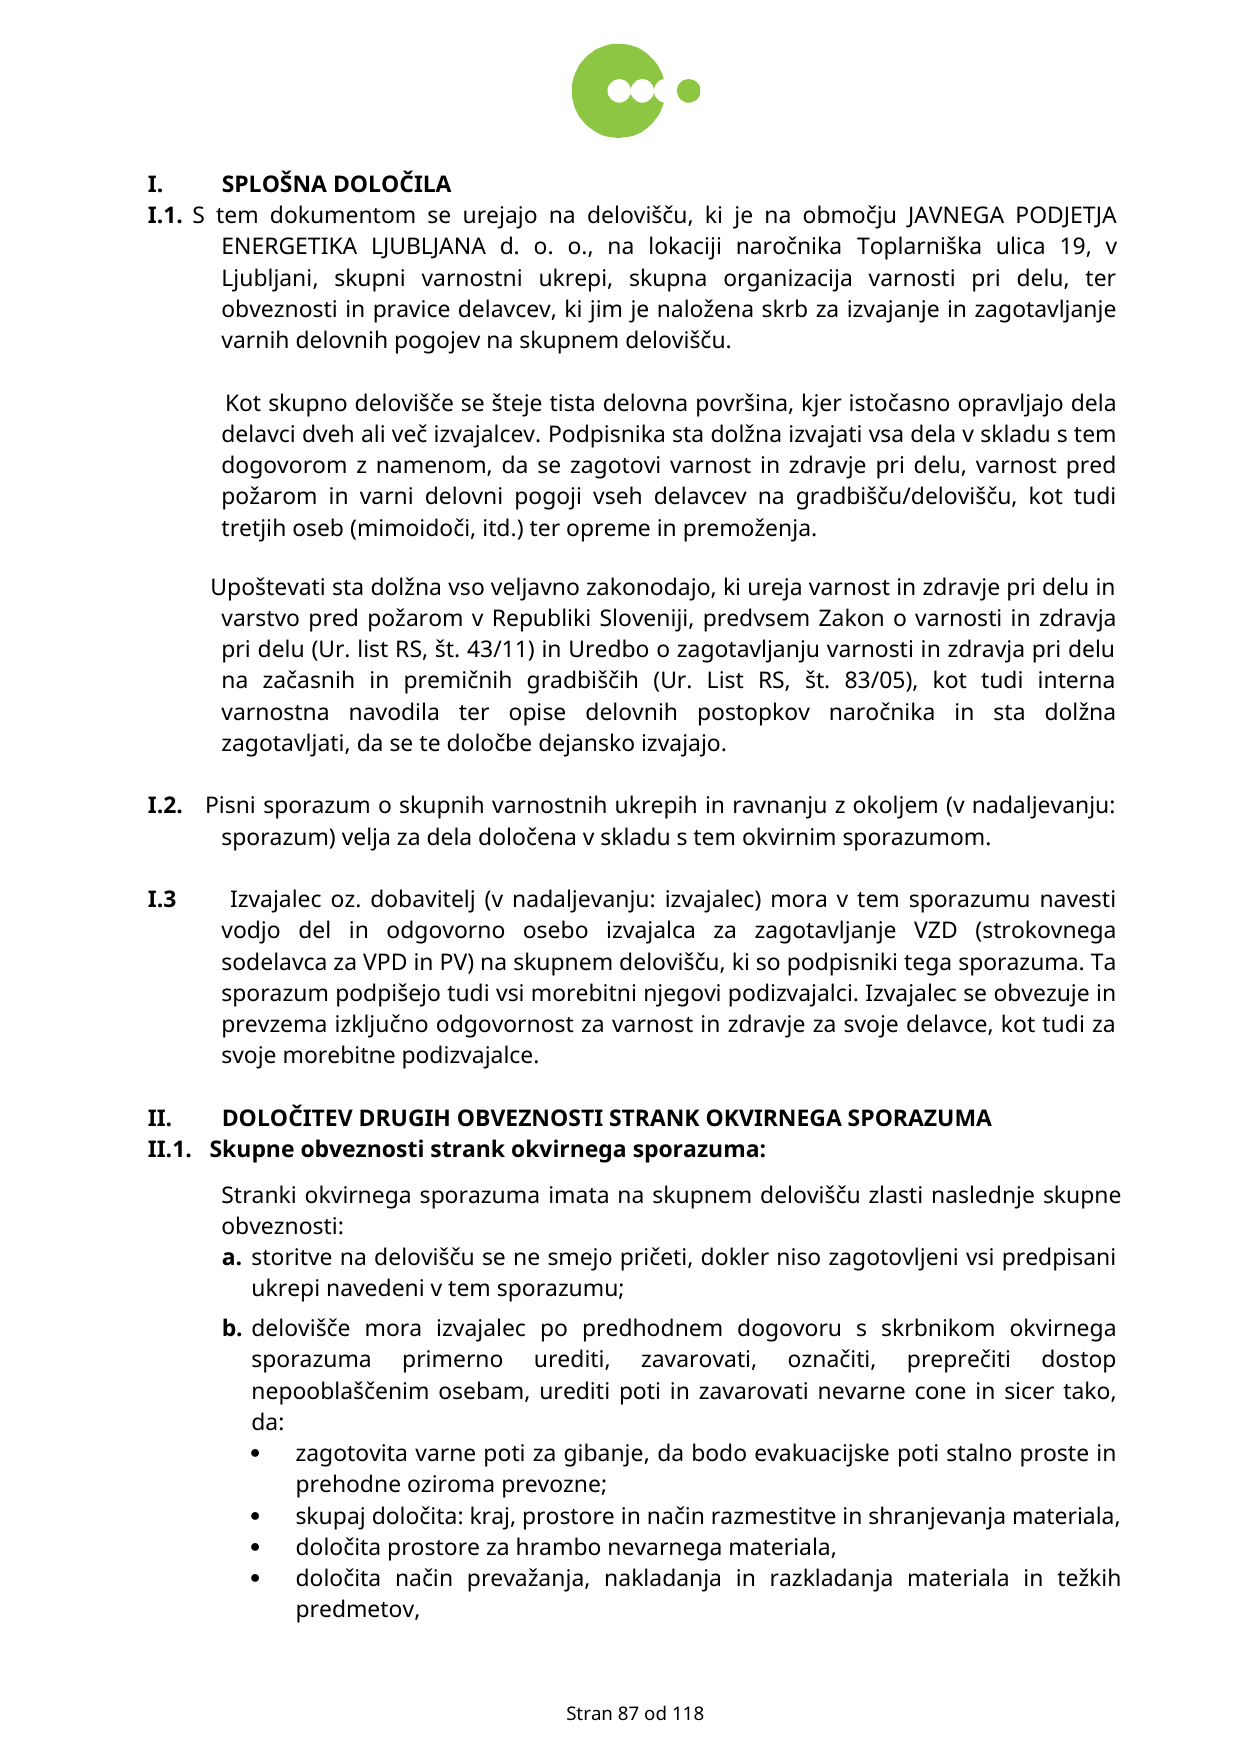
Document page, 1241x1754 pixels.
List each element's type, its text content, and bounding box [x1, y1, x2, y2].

list določita prostore za hrambo nevarnega materiala, [251, 1531, 1122, 1562]
text Upoštevati sta dolžna vso veljavno zakonodajo, ki ureja varnost in zdravje pri delu in varstvo pred požarom v Republiki Sloveniji, predvsem Zakon o varnosti in zdravja pri delu (Ur. list RS, št. 43/11) in Uredbo o zagotavljanju varnosti in zdravja pri delu na začasnih in premičnih gradbiščih (Ur. List RS, št. 83/05), kot tudi interna varnostna navodila ter opise delovnih postopkov naročnika in sta dolžna zagotavljati, da se te določbe dejansko izvajajo. [148, 571, 1117, 758]
text I.1. S tem dokumentom se urejajo na delovišču, ki je na območju JAVNEGA PODJETJA ENERGETIKA LJUBLJANA d. o. o., na lokaciji naročnika Toplarniška ulica 19, v Ljubljani, skupni varnostni ukrepi, skupna organizacija varnosti pri delu, ter obveznosti in pravice delavcev, ki jim je naložena skrb za izvajanje in zagotavljanje varnih delovnih pogojev na skupnem delovišču. [148, 199, 1117, 355]
list zagotovita varne poti za gibanje, da bodo evakuacijske poti stalno proste in prehodne oziroma prevozne; [251, 1437, 1117, 1500]
text I.2. Pisni sporazum o skupnih varnostnih ukrepih in ravnanju z okoljem (v nadaljevanju: sporazum) velja za dela določena v skladu s tem okvirnim sporazumom. [148, 789, 1117, 852]
text I.3 Izvajalec oz. dobavitelj (v nadaljevanju: izvajalec) mora v tem sporazumu navesti vodjo del in odgovorno osebo izvajalca za zagotavljanje VZD (strokovnega sodelavca za VPD in PV) na skupnem delovišču, ki so podpisniki tega sporazuma. Ta sporazum podpišejo tudi vsi morebitni njegovi podizvajalci. Izvajalec se obvezuje in prevzema izključno odgovornost za varnost in zdravje za svoje delavce, kot tudi za svoje morebitne podizvajalce. [148, 883, 1117, 1071]
text Stranki okvirnega sporazuma imata na skupnem delovišču zlasti naslednje skupne obveznosti: [221, 1179, 1122, 1241]
text II. DOLOČITEV DRUGIH OBVEZNOSTI STRANK OKVIRNEGA SPORAZUMA [148, 1102, 1117, 1133]
list določita način prevažanja, nakladanja in razkladanja materiala in težkih predmetov, [251, 1562, 1122, 1625]
text II.1. Skupne obveznosti strank okvirnega sporazuma: [148, 1133, 1122, 1164]
list delovišče mora izvajalec po predhodnem dogovoru s skrbnikom okvirnega sporazuma primerno urediti, zavarovati, označiti, preprečiti dostop nepooblaščenim osebam, urediti poti in zavarovati nevarne cone in sicer tako, da: [222, 1312, 1117, 1437]
list skupaj določita: kraj, prostore in način razmestitve in shranjevanja materiala, [251, 1500, 1122, 1531]
list storitve na delovišču se ne smejo pričeti, dokler niso zagotovljeni vsi predpisani ukrepi navedeni v tem sporazumu; [222, 1241, 1117, 1304]
text Kot skupno delovišče se šteje tista delovna površina, kjer istočasno opravljajo dela delavci dveh ali več izvajalcev. Podpisnika sta dolžna izvajati vsa dela v skladu s tem dogovorom z namenom, da se zagotovi varnost in zdravje pri delu, varnost pred požarom in varni delovni pogoji vseh delavcev na gradbišču/delovišču, kot tudi tretjih oseb (mimoidoči, itd.) ter opreme in premoženja. [148, 386, 1117, 543]
list SPLOŠNA DOLOČILA [148, 168, 1117, 199]
